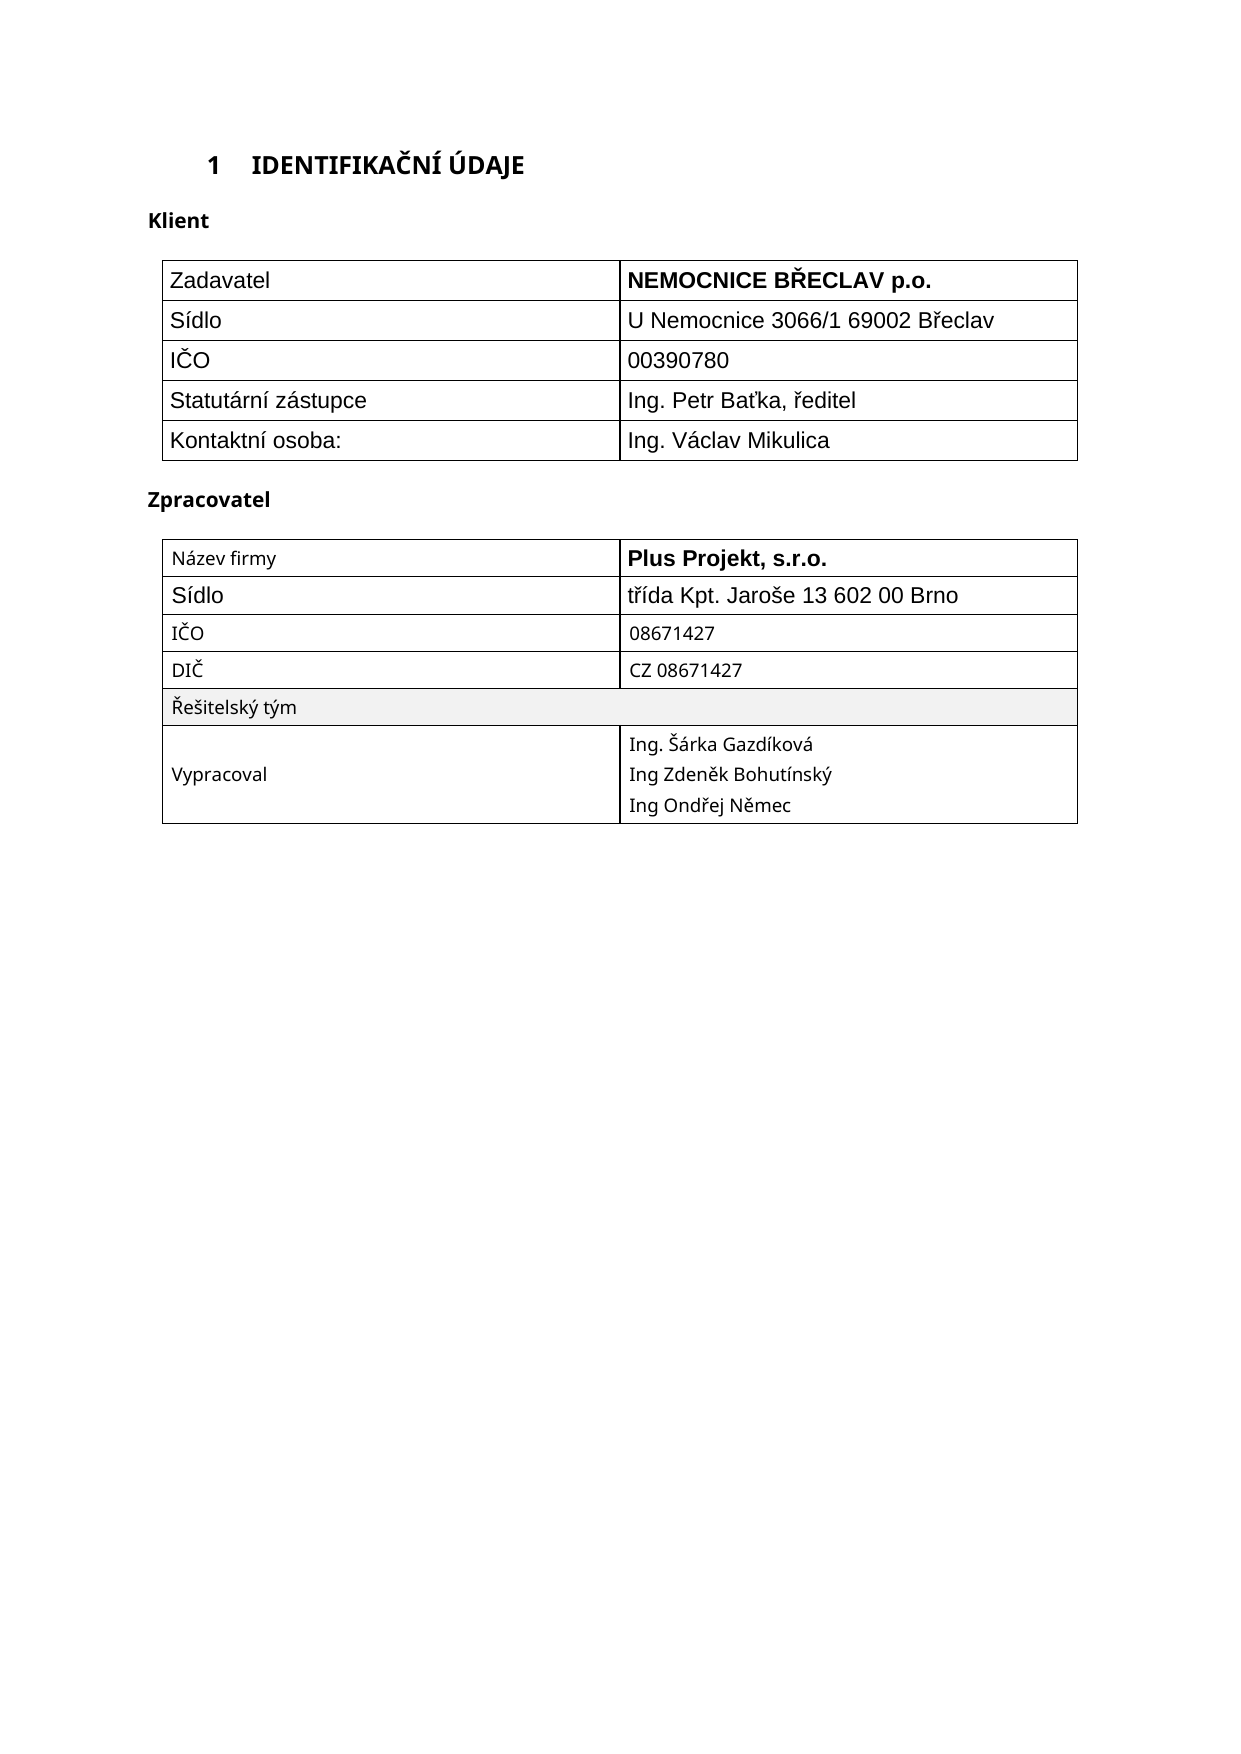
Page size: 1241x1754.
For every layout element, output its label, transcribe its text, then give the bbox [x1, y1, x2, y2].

table_cell Vypracoval [163, 726, 619, 823]
table_cell CZ 08671427 [621, 652, 1077, 688]
table_cell Řešitelský tým [163, 689, 1077, 725]
table_cell DIČ [163, 652, 619, 688]
subtitle IDENTIFIKAČNÍ ÚDAJE [207, 148, 1093, 182]
table_header Název firmy [163, 540, 619, 576]
table_cell U Nemocnice 3066/1 69002 Břeclav [621, 301, 1077, 340]
table_header Plus Projekt, s.r.o. [621, 540, 1077, 576]
table_cell Sídlo [163, 577, 619, 614]
table_cell IČO [163, 341, 619, 380]
table_header Zadavatel [163, 261, 619, 300]
text Klient [148, 207, 1093, 235]
text Zpracovatel [148, 486, 1093, 514]
table_cell Ing. Petr Baťka, ředitel [621, 381, 1077, 420]
table_cell 08671427 [621, 615, 1077, 651]
table_cell Ing. Václav Mikulica [621, 421, 1077, 459]
table_cell Kontaktní osoba: [163, 421, 619, 459]
table_cell třída Kpt. Jaroše 13 602 00 Brno [621, 577, 1077, 614]
table_cell 00390780 [621, 341, 1077, 380]
table_cell Statutární zástupce [163, 381, 619, 420]
table_cell Ing. Šárka Gazdíková Ing Zdeněk Bohutínský Ing Ondřej Němec [621, 726, 1077, 823]
table_cell IČO [163, 615, 619, 651]
table_header Nemocnice Břeclav p.o. [621, 261, 1077, 300]
table_cell Sídlo [163, 301, 619, 340]
